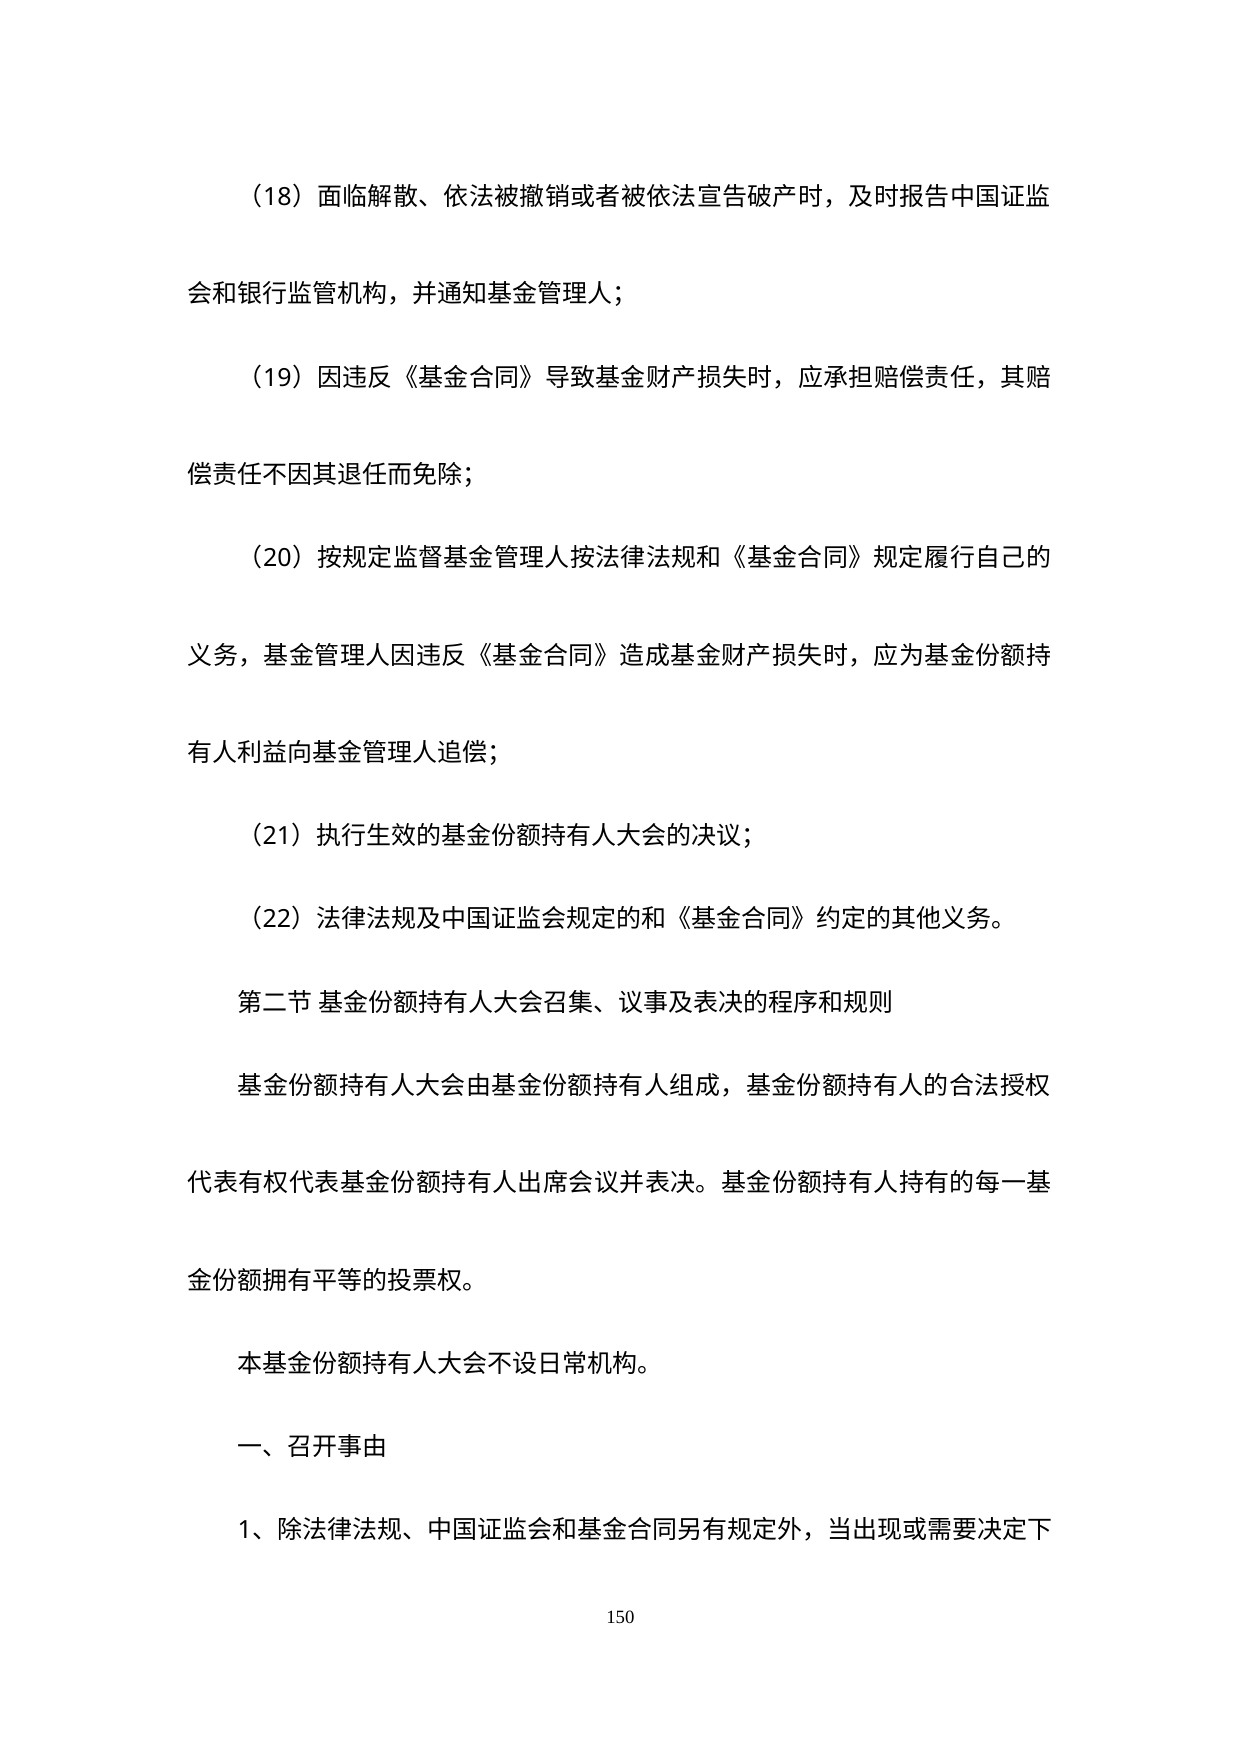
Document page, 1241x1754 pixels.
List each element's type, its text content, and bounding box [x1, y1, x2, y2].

text （21）执行生效的基金份额持有人大会的决议； [187, 801, 1053, 866]
text 基金份额持有人大会由基金份额持有人组成，基金份额持有人的合法授权代表有权代表基金份额持有人出席会议并表决。基金份额持有人持有的每一基金份额拥有平等的投票权。 [187, 1051, 1053, 1311]
text （19）因违反《基金合同》导致基金财产损失时，应承担赔偿责任，其赔偿责任不因其退任而免除； [187, 343, 1053, 505]
text 一、召开事由 [187, 1412, 1053, 1477]
text 第二节 基金份额持有人大会召集、议事及表决的程序和规则 [187, 968, 1053, 1033]
text 本基金份额持有人大会不设日常机构。 [187, 1329, 1053, 1394]
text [187, 1495, 1053, 1560]
text （22）法律法规及中国证监会规定的和《基金合同》约定的其他义务。 [187, 884, 1053, 949]
text （18）面临解散、依法被撤销或者被依法宣告破产时，及时报告中国证监会和银行监管机构，并通知基金管理人； [187, 162, 1053, 324]
text （20）按规定监督基金管理人按法律法规和《基金合同》规定履行自己的义务，基金管理人因违反《基金合同》造成基金财产损失时，应为基金份额持有人利益向基金管理人追偿； [187, 523, 1053, 783]
